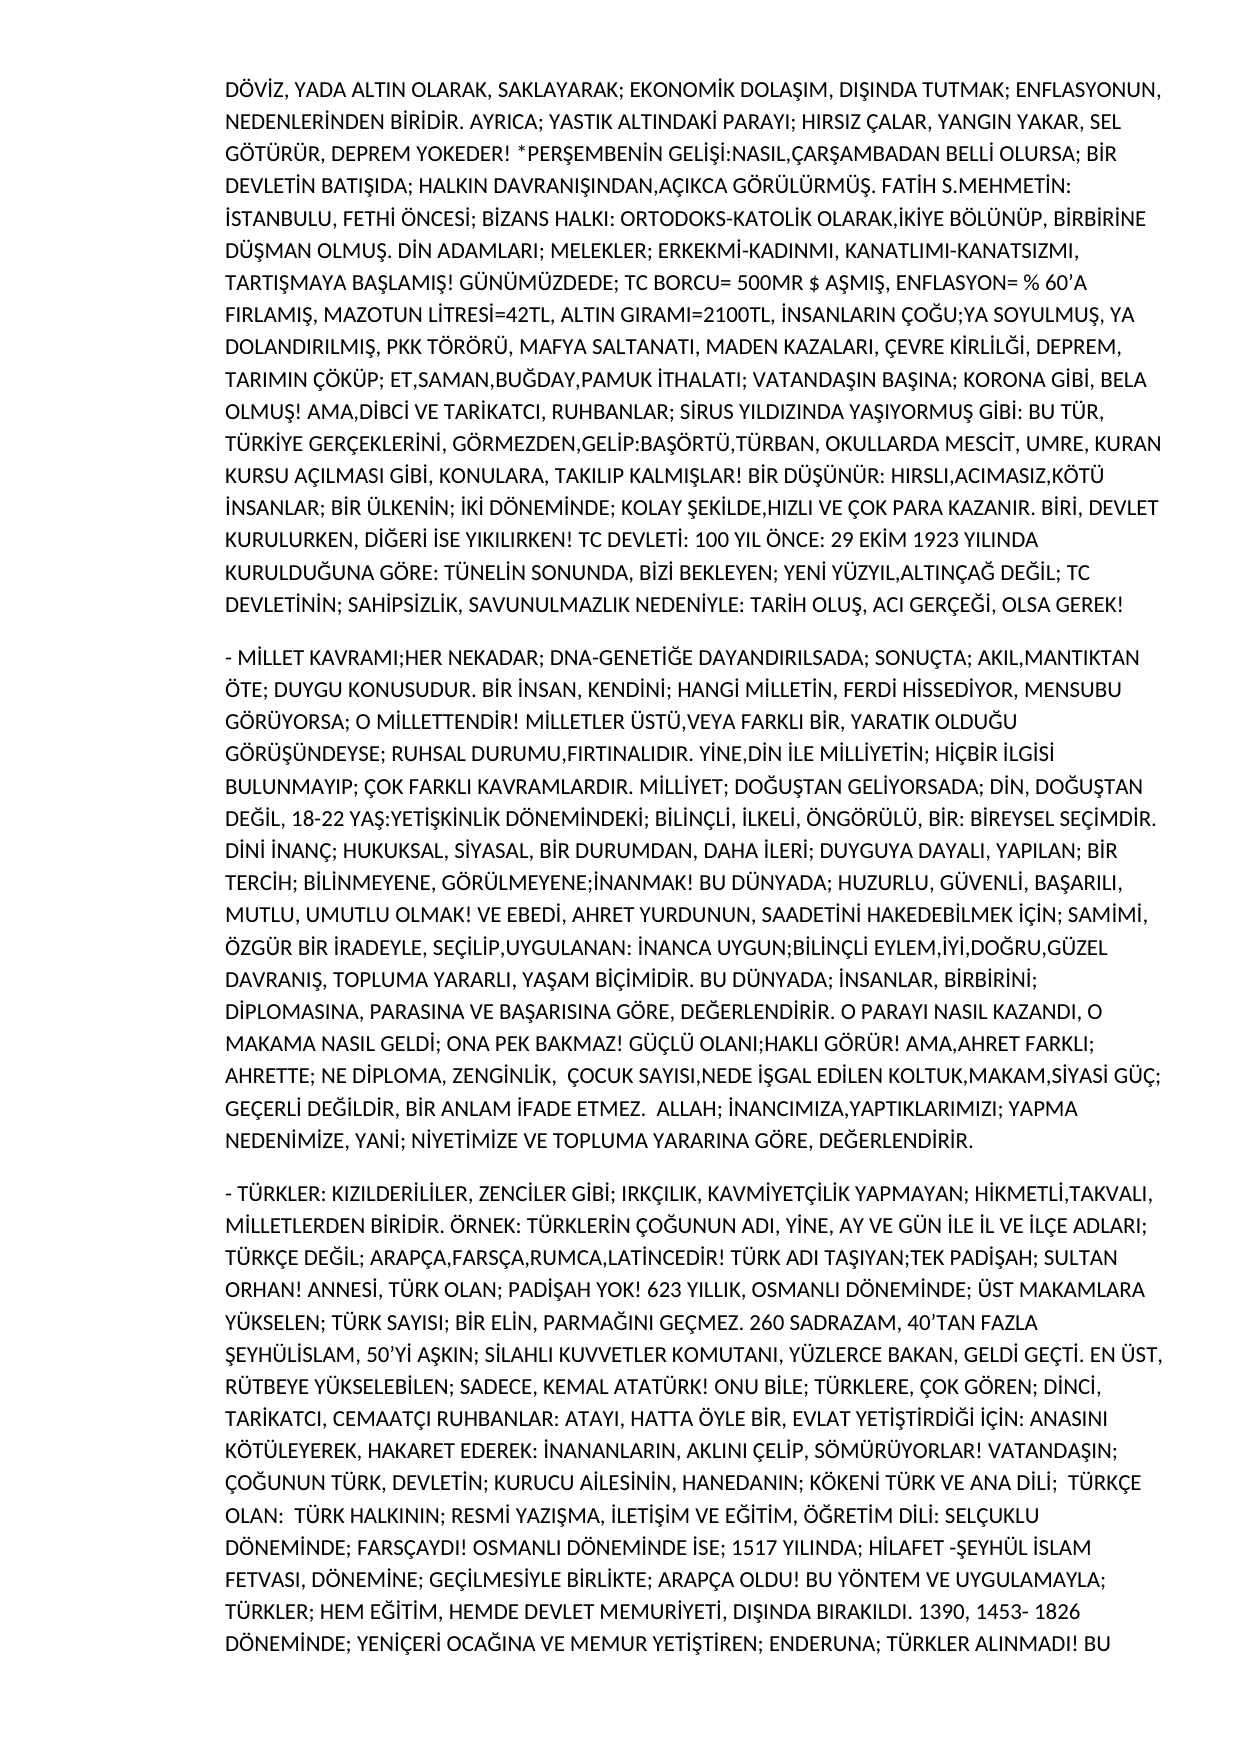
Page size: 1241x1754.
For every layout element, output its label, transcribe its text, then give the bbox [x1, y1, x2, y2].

text - MİLLET KAVRAMI;HER NEKADAR; DNA-GENETİĞE DAYANDIRILSADA; SONUÇTA; AKIL,MANTIKTAN ÖTE; DUYGU KONUSUDUR. BİR İNSAN, KENDİNİ; HANGİ MİLLETİN, FERDİ HİSSEDİYOR, MENSUBU GÖRÜYORSA; O MİLLETTENDİR! MİLLETLER ÜSTÜ,VEYA FARKLI BİR, YARATIK OLDUĞU GÖRÜŞÜNDEYSE; RUHSAL DURUMU,FIRTINALIDIR. YİNE,DİN İLE MİLLİYETİN; HİÇBİR İLGİSİ BULUNMAYIP; ÇOK FARKLI KAVRAMLARDIR. MİLLİYET; DOĞUŞTAN GELİYORSADA; DİN, DOĞUŞTAN DEĞİL, 18-22 YAŞ:YETİŞKİNLİK DÖNEMİNDEKİ; BİLİNÇLİ, İLKELİ, ÖNGÖRÜLÜ, BİR: BİREYSEL SEÇİMDİR. DİNİ İNANÇ; HUKUKSAL, SİYASAL, BİR DURUMDAN, DAHA İLERİ; DUYGUYA DAYALI, YAPILAN; BİR TERCİH; BİLİNMEYENE, GÖRÜLMEYENE;İNANMAK! BU DÜNYADA; HUZURLU, GÜVENLİ, BAŞARILI, MUTLU, UMUTLU OLMAK! VE EBEDİ, AHRET YURDUNUN, SAADETİNİ HAKEDEBİLMEK İÇİN; SAMİMİ, ÖZGÜR BİR İRADEYLE, SEÇİLİP,UYGULANAN: İNANCA UYGUN;BİLİNÇLİ EYLEM,İYİ,DOĞRU,GÜZEL DAVRANIŞ, TOPLUMA YARARLI, YAŞAM BİÇİMİDİR. BU DÜNYADA; İNSANLAR, BİRBİRİNİ; DİPLOMASINA, PARASINA VE BAŞARISINA GÖRE, DEĞERLENDİRİR. O PARAYI NASIL KAZANDI, O MAKAMA NASIL GELDİ; ONA PEK BAKMAZ! GÜÇLÜ OLANI;HAKLI GÖRÜR! AMA,AHRET FARKLI; AHRETTE; NE DİPLOMA, ZENGİNLİK, ÇOCUK SAYISI,NEDE İŞGAL EDİLEN KOLTUK,MAKAM,SİYASİ GÜÇ; GEÇERLİ DEĞİLDİR, BİR ANLAM İFADE ETMEZ. ALLAH; İNANCIMIZA,YAPTIKLARIMIZI; YAPMA NEDENİMİZE, YANİ; NİYETİMİZE VE TOPLUMA YARARINA GÖRE, DEĞERLENDİRİR. [225, 643, 1165, 1154]
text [225, 1179, 1165, 1657]
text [225, 75, 1165, 618]
